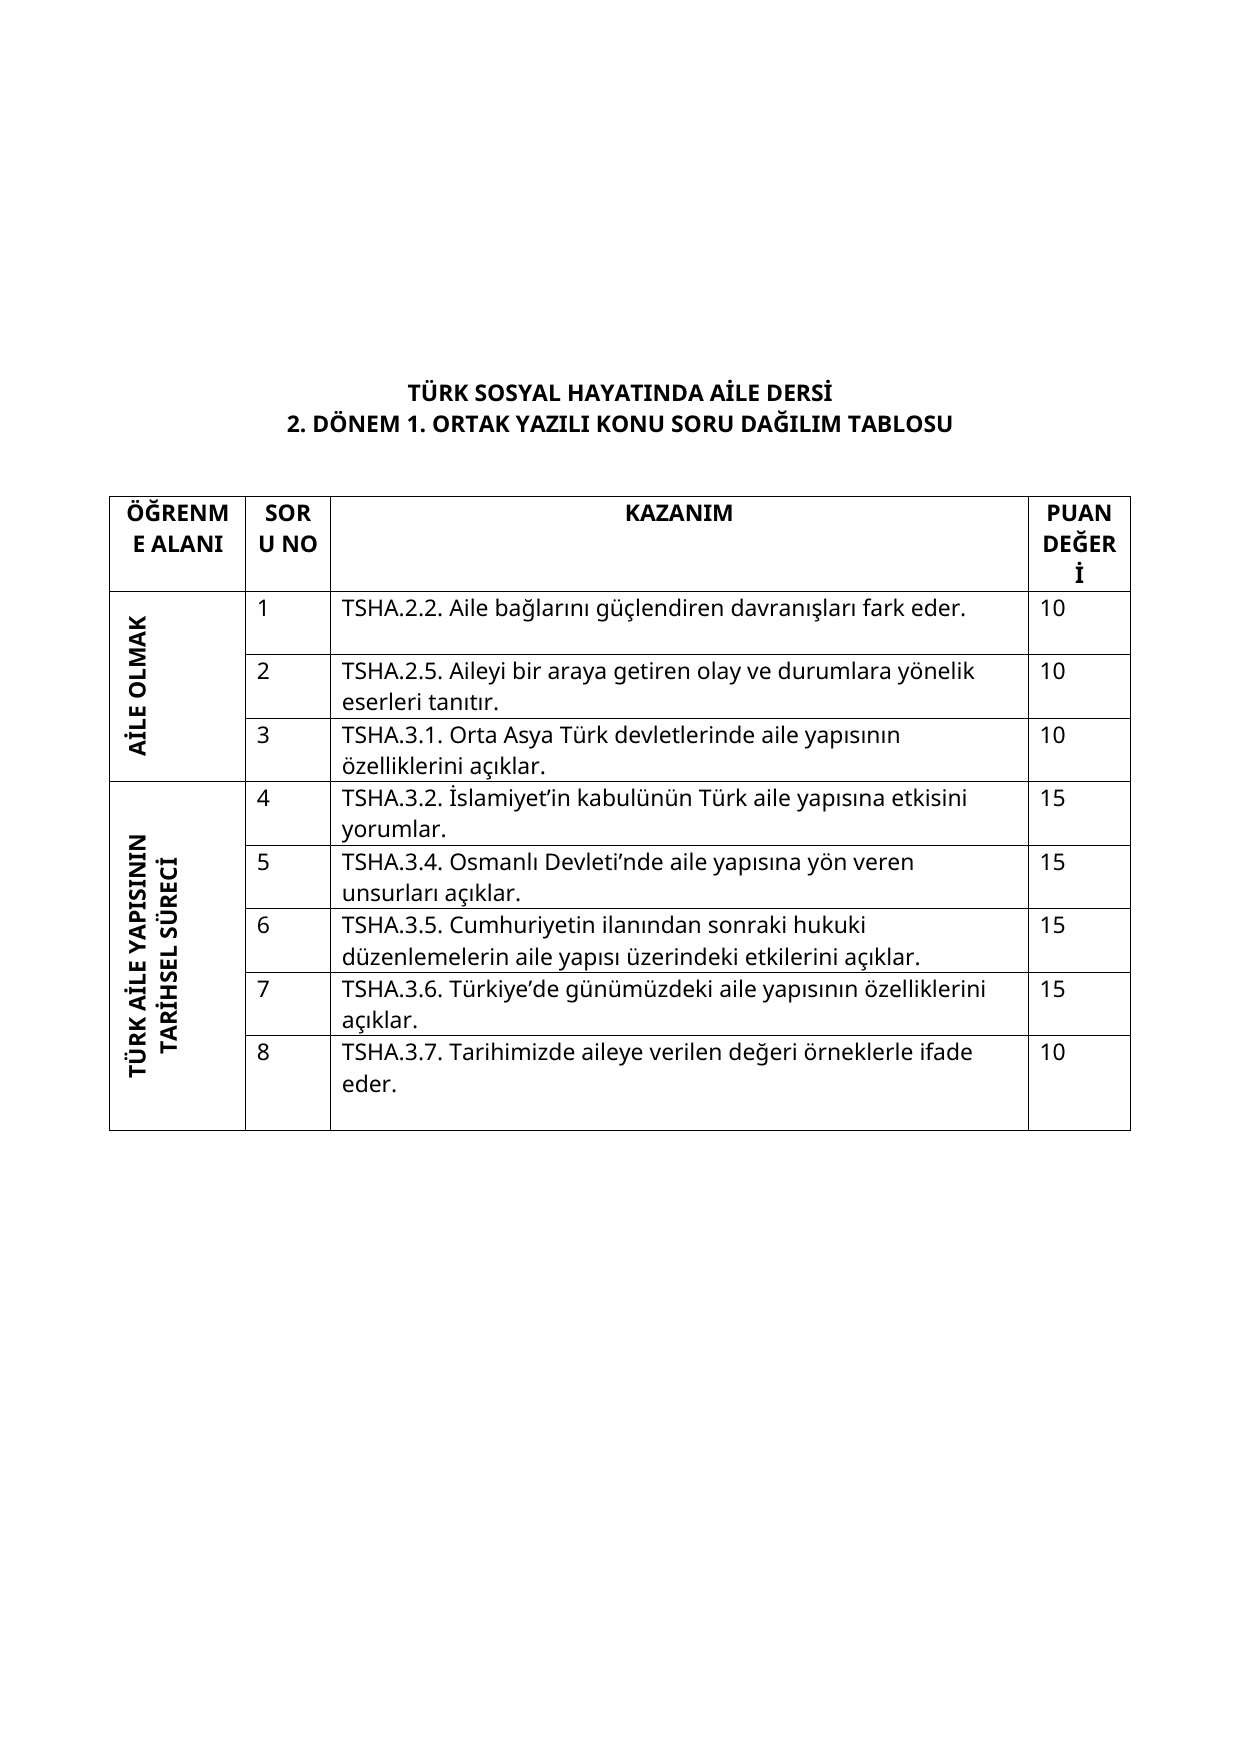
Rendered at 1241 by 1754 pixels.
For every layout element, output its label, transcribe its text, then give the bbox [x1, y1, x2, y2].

text TÜRK SOSYAL HAYATINDA AİLE DERSİ [100, 376, 1140, 408]
table_cell 15 [1029, 846, 1130, 908]
table_cell 10 [1029, 592, 1130, 654]
table_cell 4 [246, 782, 330, 845]
table_cell TSHA.2.5. Aileyi bir araya getiren olay ve durumlara yönelik eserleri tanıtır. [331, 655, 1028, 718]
table_cell 7 [246, 973, 330, 1035]
table_cell 10 [1029, 719, 1130, 781]
table_cell 3 [246, 719, 330, 781]
table_cell TSHA.3.5. Cumhuriyetin ilanından sonraki hukuki düzenlemelerin aile yapısı üzerindeki etkilerini açıklar. [331, 909, 1028, 972]
table_cell 6 [246, 909, 330, 972]
table_header KAZANIM [331, 497, 1028, 591]
table_cell 15 [1029, 909, 1130, 972]
table_cell 15 [1029, 782, 1130, 845]
table_header PUAN DEĞERİ [1029, 497, 1130, 591]
table_cell 10 [1029, 655, 1130, 718]
table_cell 10 [1029, 1036, 1130, 1130]
text 2. DÖNEM 1. ORTAK YAZILI KONU SORU DAĞILIM TABLOSU [100, 408, 1140, 439]
table_cell TSHA.3.6. Türkiye’de günümüzdeki aile yapısının özelliklerini açıklar. [331, 973, 1028, 1035]
table_header ÖĞRENME ALANI [110, 497, 245, 591]
table_cell 1 [246, 592, 330, 654]
table_cell 5 [246, 846, 330, 908]
table_cell AİLE OLMAK [110, 592, 245, 781]
table_cell 8 [246, 1036, 330, 1130]
table_cell TÜRK AİLE YAPISININ TARİHSEL SÜRECİ [110, 782, 245, 1130]
table_cell TSHA.3.4. Osmanlı Devleti’nde aile yapısına yön veren unsurları açıklar. [331, 846, 1028, 908]
table_cell TSHA.3.1. Orta Asya Türk devletlerinde aile yapısının özelliklerini açıklar. [331, 719, 1028, 781]
table_cell TSHA.3.2. İslamiyet’in kabulünün Türk aile yapısına etkisini yorumlar. [331, 782, 1028, 845]
table_header SORU NO [246, 497, 330, 591]
table_cell 2 [246, 655, 330, 718]
table_cell TSHA.3.7. Tarihimizde aileye verilen değeri örneklerle ifade eder. [331, 1036, 1028, 1130]
table_cell TSHA.2.2. Aile bağlarını güçlendiren davranışları fark eder. [331, 592, 1028, 654]
table_cell 15 [1029, 973, 1130, 1035]
